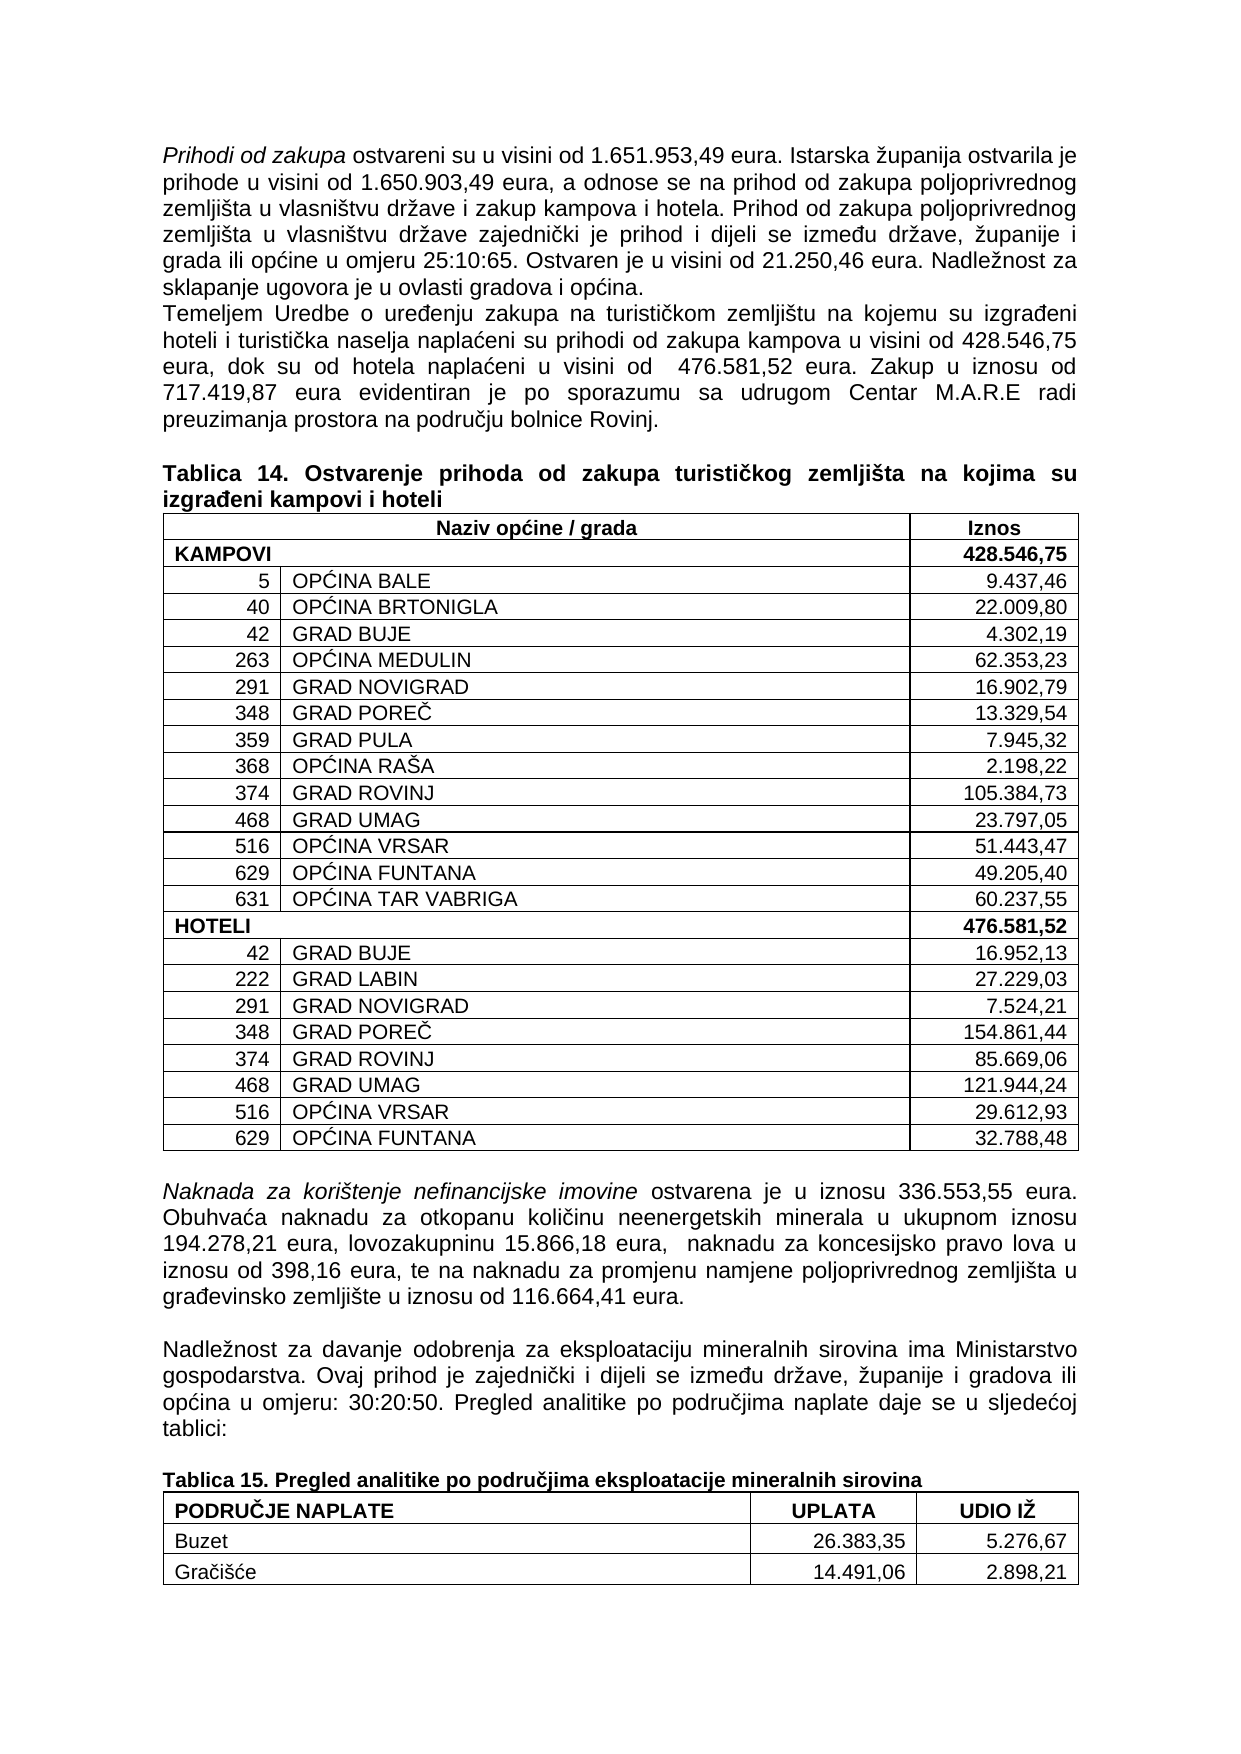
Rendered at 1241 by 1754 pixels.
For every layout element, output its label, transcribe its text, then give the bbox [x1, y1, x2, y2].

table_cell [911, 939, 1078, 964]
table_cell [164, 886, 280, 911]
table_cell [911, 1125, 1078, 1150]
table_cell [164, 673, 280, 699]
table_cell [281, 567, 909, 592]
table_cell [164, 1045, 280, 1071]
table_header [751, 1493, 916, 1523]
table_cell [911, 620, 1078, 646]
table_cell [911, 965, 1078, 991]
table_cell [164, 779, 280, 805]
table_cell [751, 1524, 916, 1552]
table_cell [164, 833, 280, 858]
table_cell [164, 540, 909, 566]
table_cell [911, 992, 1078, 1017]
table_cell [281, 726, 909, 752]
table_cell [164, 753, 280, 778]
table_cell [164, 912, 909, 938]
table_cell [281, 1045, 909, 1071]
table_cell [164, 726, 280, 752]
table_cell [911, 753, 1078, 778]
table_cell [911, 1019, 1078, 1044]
text Temeljem Uredbe o uređenju zakupa na turističkom zemljištu na kojemu su izgrađeni hoteli i turistička naselja naplaćeni su prihodi od zakupa kampova u visini od 428.546,75 eura, dok su od hotela naplaćeni u visini od 476.581,52 eura. Zakup u iznosu od 717.419,87 eura evidentiran je po sporazumu sa udrugom Centar M.A.R.E radi preuzimanja prostora na području bolnice Rovinj. [162, 300, 1078, 432]
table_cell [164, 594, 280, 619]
text Tablica 14. Ostvarenje prihoda od zakupa turističkog zemljišta na kojima su izgrađeni kampovi i hoteli [162, 460, 1078, 513]
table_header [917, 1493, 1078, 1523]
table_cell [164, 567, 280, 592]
text Naknada za korištenje nefinancijske imovine ostvarena je u iznosu 336.553,55 eura. Obuhvaća naknadu za otkopanu količinu neenergetskih minerala u ukupnom iznosu 194.278,21 eura, lovozakupninu 15.866,18 eura, naknadu za koncesijsko pravo lova u iznosu od 398,16 eura, te na naknadu za promjenu namjene poljoprivrednog zemljišta u građevinsko zemljište u iznosu od 116.664,41 eura. [162, 1178, 1078, 1309]
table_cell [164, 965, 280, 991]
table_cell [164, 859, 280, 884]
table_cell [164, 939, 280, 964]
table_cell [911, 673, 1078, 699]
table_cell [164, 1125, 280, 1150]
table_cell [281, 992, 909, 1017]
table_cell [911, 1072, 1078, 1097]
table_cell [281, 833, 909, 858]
text Nadležnost za davanje odobrenja za eksploataciju mineralnih sirovina ima Ministarstvo gospodarstva. Ovaj prihod je zajednički i dijeli se između države, županije i gradova ili općina u omjeru: 30:20:50. Pregled analitike po područjima naplate daje se u sljedećoj tablici: [162, 1336, 1078, 1441]
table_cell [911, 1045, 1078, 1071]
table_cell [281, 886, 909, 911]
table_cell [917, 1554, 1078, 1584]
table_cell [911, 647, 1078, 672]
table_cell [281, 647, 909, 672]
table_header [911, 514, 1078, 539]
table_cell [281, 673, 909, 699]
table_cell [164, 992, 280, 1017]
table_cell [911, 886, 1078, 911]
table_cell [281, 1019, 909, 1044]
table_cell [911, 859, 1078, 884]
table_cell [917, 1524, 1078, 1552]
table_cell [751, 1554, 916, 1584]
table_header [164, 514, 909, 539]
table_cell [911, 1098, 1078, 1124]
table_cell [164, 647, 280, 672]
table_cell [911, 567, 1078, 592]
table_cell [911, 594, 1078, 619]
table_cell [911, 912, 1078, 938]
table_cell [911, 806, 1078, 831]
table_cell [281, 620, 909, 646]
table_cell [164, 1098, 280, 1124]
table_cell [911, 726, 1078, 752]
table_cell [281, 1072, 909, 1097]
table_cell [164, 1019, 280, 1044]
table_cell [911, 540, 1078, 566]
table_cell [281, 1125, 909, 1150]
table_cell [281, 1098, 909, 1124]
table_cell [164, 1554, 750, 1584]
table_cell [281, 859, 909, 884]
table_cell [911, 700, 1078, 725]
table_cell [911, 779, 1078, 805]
text Prihodi od zakupa ostvareni su u visini od 1.651.953,49 eura. Istarska županija ostvarila je prihode u visini od 1.650.903,49 eura, a odnose se na prihod od zakupa poljoprivrednog zemljišta u vlasništvu države i zakup kampova i hotela. Prihod od zakupa poljoprivrednog zemljišta u vlasništvu države zajednički je prihod i dijeli se između države, županije i grada ili općine u omjeru 25:10:65. Ostvaren je u visini od 21.250,46 eura. Nadležnost za sklapanje ugovora je u ovlasti gradova i općina. [162, 142, 1078, 300]
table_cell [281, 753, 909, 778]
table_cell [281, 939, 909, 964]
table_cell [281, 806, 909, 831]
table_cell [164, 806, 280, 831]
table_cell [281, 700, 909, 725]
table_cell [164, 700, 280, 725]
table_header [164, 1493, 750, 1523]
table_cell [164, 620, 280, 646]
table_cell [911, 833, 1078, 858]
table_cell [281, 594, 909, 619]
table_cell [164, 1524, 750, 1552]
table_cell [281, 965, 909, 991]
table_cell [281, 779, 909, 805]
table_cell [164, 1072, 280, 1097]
text Tablica 15. Pregled analitike po područjima eksploatacije mineralnih sirovina [162, 1467, 1078, 1491]
